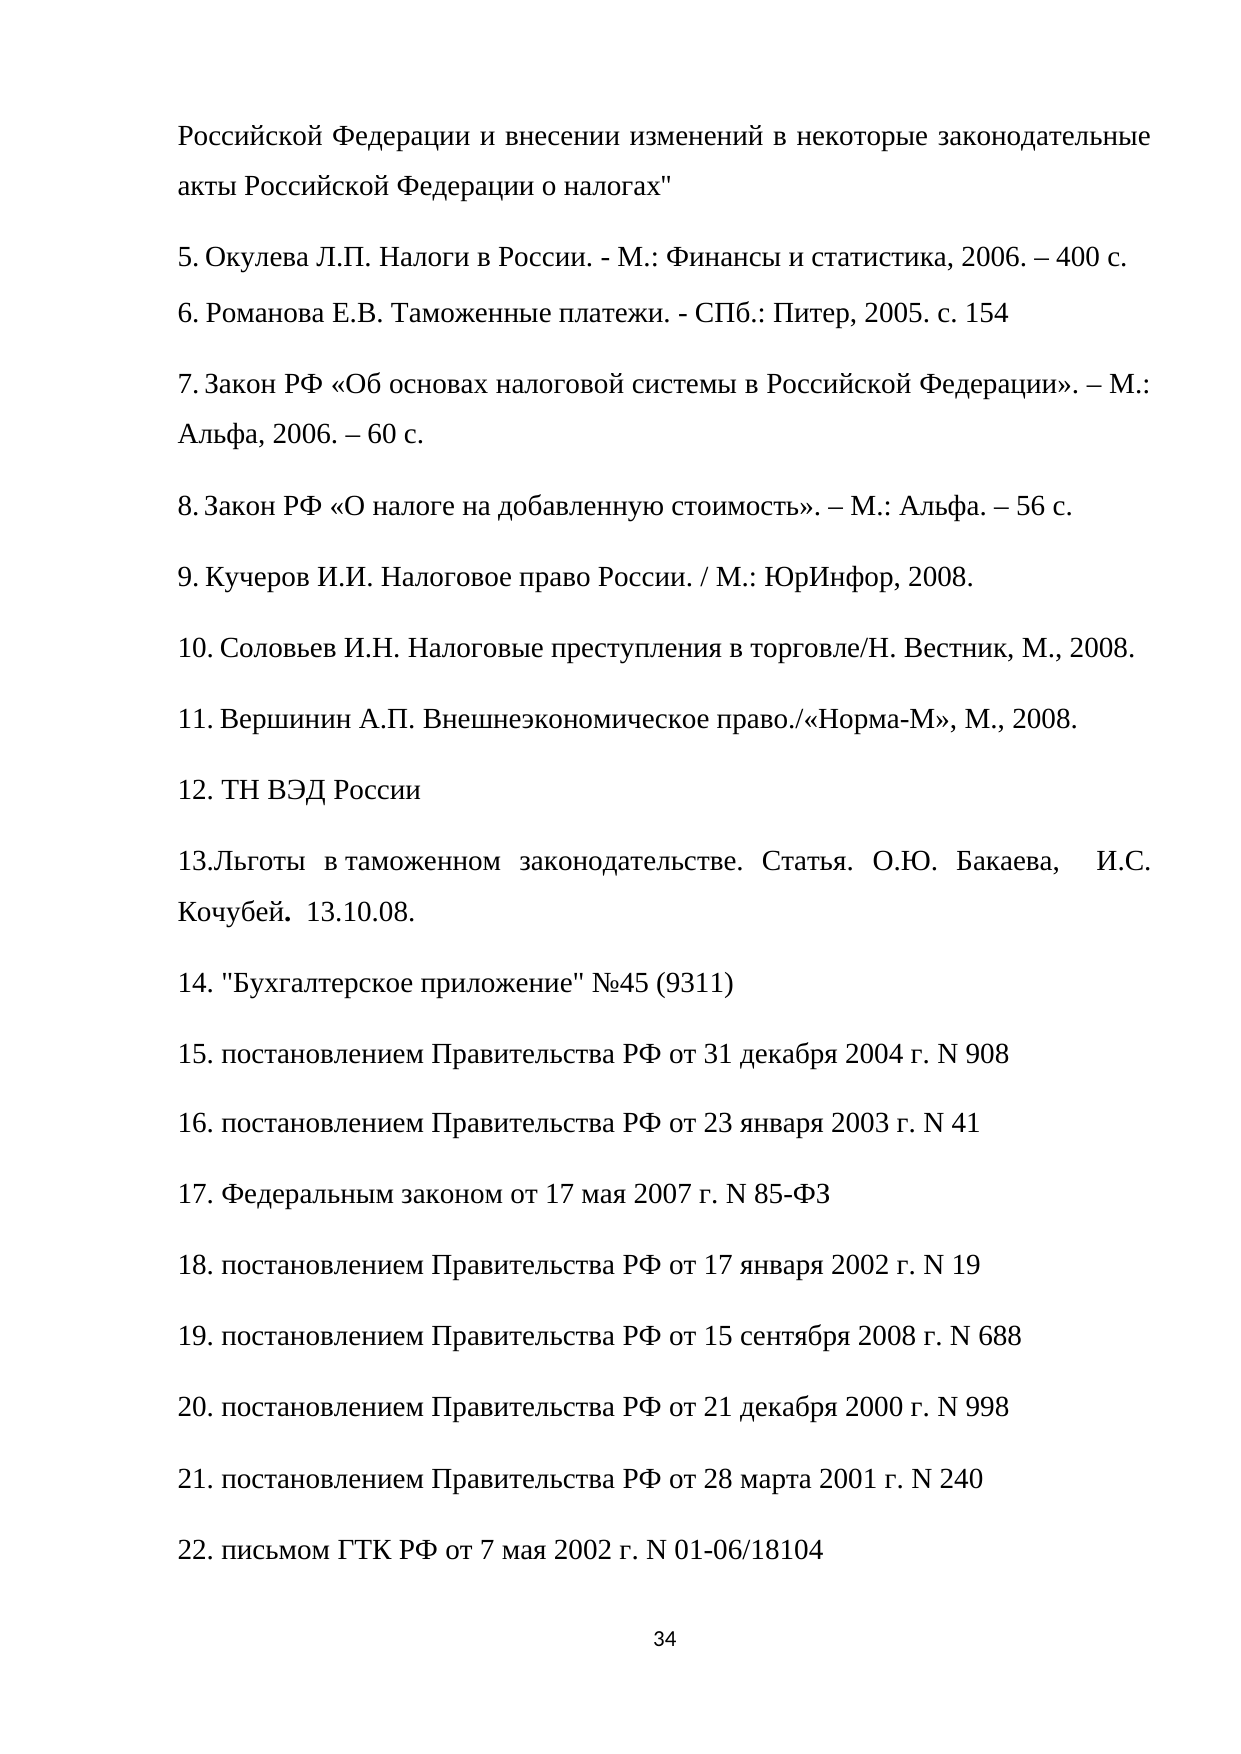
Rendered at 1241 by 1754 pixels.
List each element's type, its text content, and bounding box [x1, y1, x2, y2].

text 20. постановлением Правительства РФ от 21 декабря 2000 г. N 998 [177, 1389, 1152, 1423]
text 21. постановлением Правительства РФ от 28 марта 2001 г. N 240 [177, 1461, 1152, 1494]
text 15. постановлением Правительства РФ от 31 декабря 2004 г. N 908 [177, 1036, 1152, 1069]
text 6. Романова Е.В. Таможенные платежи. - СПб.: Питер, 2005. с. 154 [177, 295, 1152, 328]
text 12. ТН ВЭД России [177, 772, 1152, 806]
text 13.Льготы в таможенном законодательстве. Статья. О.Ю. Бакаева, И.С. Кочубей. 13.10.08. [177, 843, 1152, 927]
text 9. Кучеров И.И. Налоговое право России. / М.: ЮрИнфор, 2008. [177, 559, 1152, 592]
text 7. Закон РФ «Об основах налоговой системы в Российской Федерации». – М.: Альфа, 2006. – 60 с. [177, 366, 1152, 450]
text 10. Соловьев И.Н. Налоговые преступления в торговле/Н. Вестник, М., 2008. [177, 630, 1152, 663]
text 8. Закон РФ «О налоге на добавленную стоимость». – М.: Альфа. – 56 с. [177, 488, 1152, 521]
text 19. постановлением Правительства РФ от 15 сентября 2008 г. N 688 [177, 1318, 1152, 1352]
text 14. "Бухгалтерское приложение" №45 (9311) [177, 965, 1152, 998]
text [177, 118, 1152, 202]
text 18. постановлением Правительства РФ от 17 января 2002 г. N 19 [177, 1247, 1152, 1281]
text 11. Вершинин А.П. Внешнеэкономическое право./«Норма-М», М., 2008. [177, 701, 1152, 734]
text 17. Федеральным законом от 17 мая 2007 г. N 85-ФЗ [177, 1176, 1152, 1210]
text 5. Окулева Л.П. Налоги в России. - М.: Финансы и статистика, 2006. – 400 с. [177, 239, 1152, 273]
text 22. письмом ГТК РФ от 7 мая 2002 г. N 01-06/18104 [177, 1532, 1152, 1565]
text 16. постановлением Правительства РФ от 23 января 2003 г. N 41 [177, 1105, 1152, 1138]
